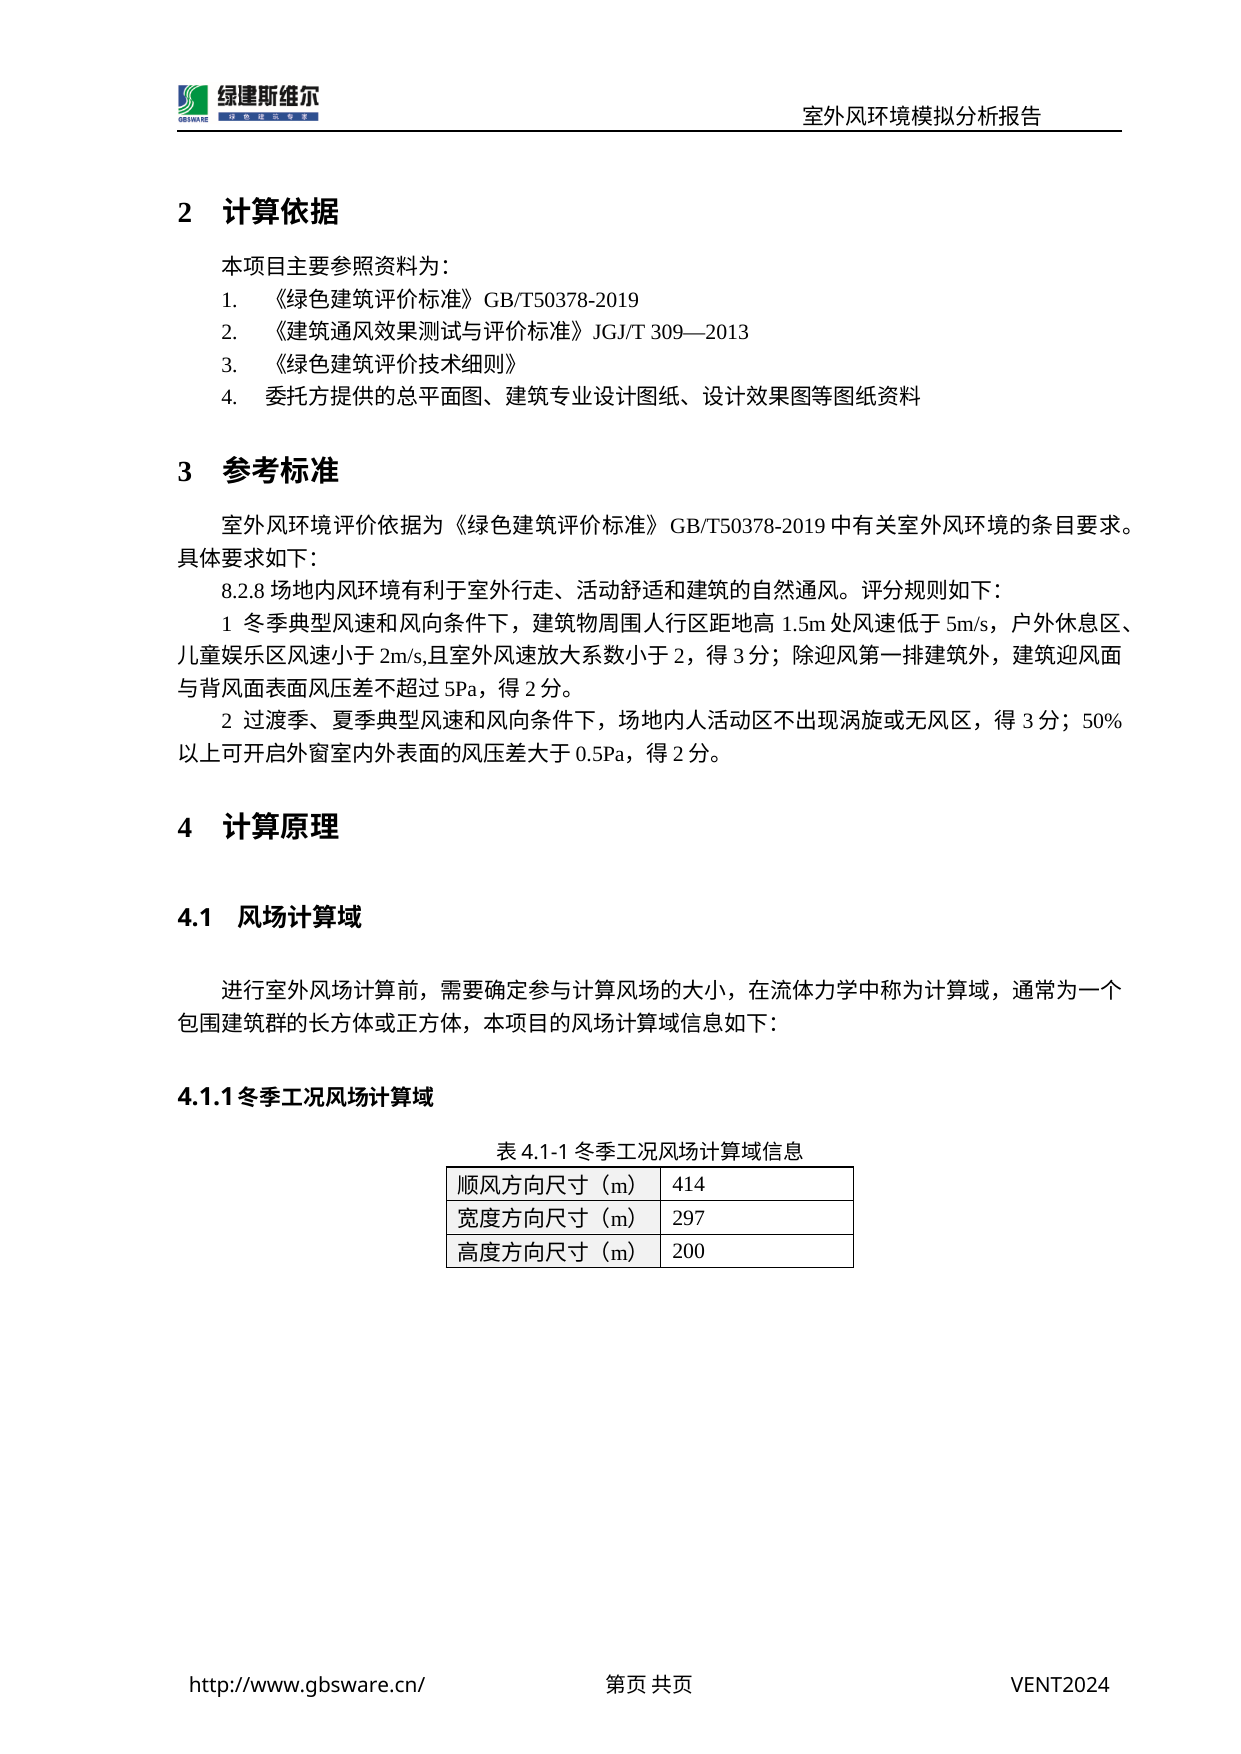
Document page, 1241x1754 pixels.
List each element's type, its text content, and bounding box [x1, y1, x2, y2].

subtitle 风场计算域 [177, 883, 1122, 948]
text 进行室外风场计算前，需要确定参与计算风场的大小，在流体力学中称为计算域，通常为一个包围建筑群的长方体或正方体，本项目的风场计算域信息如下： [177, 973, 1122, 1038]
text 表 4.1-1 冬季工况风场计算域信息 [177, 1134, 1122, 1166]
subtitle 参考标准 [177, 436, 1122, 501]
text 室外风环境评价依据为《绿色建筑评价标准》GB/T50378-2019中有关室外风环境的条目要求。具体要求如下： [177, 508, 1122, 573]
list 《绿色建筑评价标准》GB/T50378-2019 [221, 281, 1122, 314]
text 本项目主要参照资料为： [177, 249, 1122, 281]
text 1 冬季典型风速和风向条件下，建筑物周围人行区距地高1.5m处风速低于5m/s，户外休息区、儿童娱乐区风速小于2m/s,且室外风速放大系数小于2，得3分；除迎风第一排建筑外，建筑迎风面与背风面表面风压差不超过5Pa，得2分。 [177, 605, 1122, 703]
picture [177, 82, 320, 124]
table_cell 高度方向尺寸（m） [447, 1235, 660, 1267]
text 2 过渡季、夏季典型风速和风向条件下，场地内人活动区不出现涡旋或无风区，得3分；50%以上可开启外窗室内外表面的风压差大于0.5Pa，得2分。 [177, 703, 1122, 768]
subtitle 冬季工况风场计算域 [177, 1063, 1122, 1128]
subtitle 计算依据 [177, 178, 1122, 243]
list 《绿色建筑评价技术细则》 [221, 346, 1122, 379]
list 《建筑通风效果测试与评价标准》JGJ/T 309—2013 [221, 314, 1122, 346]
table_cell 200 [661, 1235, 853, 1267]
table_header 414 [661, 1168, 853, 1200]
subtitle 计算原理 [177, 793, 1122, 858]
table_cell 297 [661, 1201, 853, 1233]
text 8.2.8 场地内风环境有利于室外行走、活动舒适和建筑的自然通风。评分规则如下： [177, 573, 1122, 605]
list 委托方提供的总平面图、建筑专业设计图纸、设计效果图等图纸资料 [221, 379, 1122, 411]
table_cell 宽度方向尺寸（m） [447, 1201, 660, 1233]
table_header 顺风方向尺寸（m） [447, 1168, 660, 1200]
